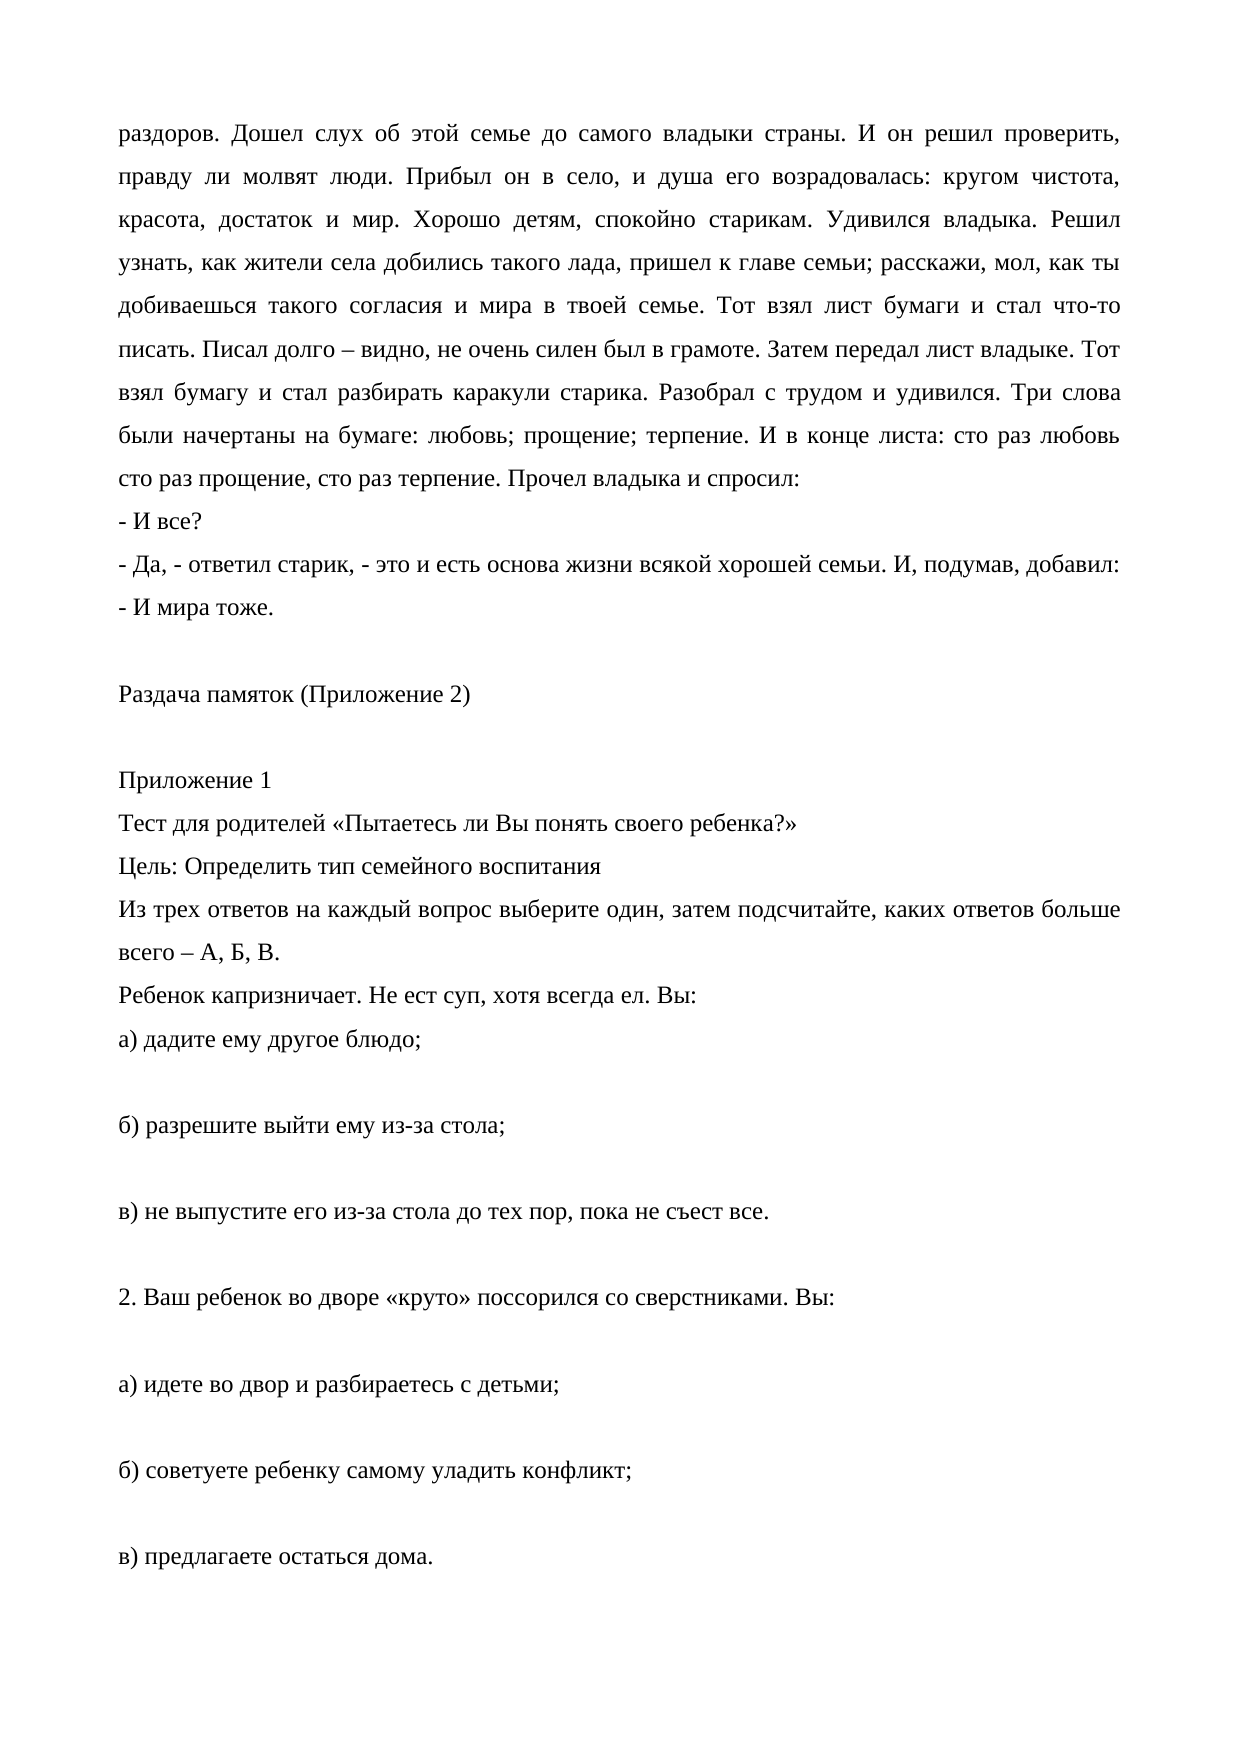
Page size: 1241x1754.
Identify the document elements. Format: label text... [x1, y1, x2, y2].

text в) не выпустите его из-за стола до тех пор, пока не съест все. [118, 1196, 1122, 1225]
text - И все? [118, 506, 1122, 535]
text Тест для родителей «Пытаетесь ли Вы понять своего ребенка?» [118, 808, 1122, 837]
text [118, 118, 1122, 492]
text в) предлагаете остаться дома. [118, 1541, 1122, 1570]
text Приложение 1 [118, 765, 1122, 794]
text а) дадите ему другое блюдо; [118, 1024, 1122, 1052]
text б) разрешите выйти ему из-за стола; [118, 1110, 1122, 1139]
text Из трех ответов на каждый вопрос выберите один, затем подсчитайте, каких ответов больше всего – А, Б, В. [118, 894, 1122, 966]
text Ребенок капризничает. Не ест суп, хотя всегда ел. Вы: [118, 981, 1122, 1009]
text б) советуете ребенку самому уладить конфликт; [118, 1455, 1122, 1484]
text - Да, - ответил старик, - это и есть основа жизни всякой хорошей семьи. И, подумав, добавил: - И мира тоже. [118, 549, 1122, 621]
text 2. Ваш ребенок во дворе «круто» поссорился со сверстниками. Вы: [118, 1282, 1122, 1311]
text Цель: Определить тип семейного воспитания [118, 851, 1122, 880]
text Раздача памяток (Приложение 2) [118, 679, 1122, 707]
text а) идете во двор и разбираетесь с детьми; [118, 1369, 1122, 1397]
